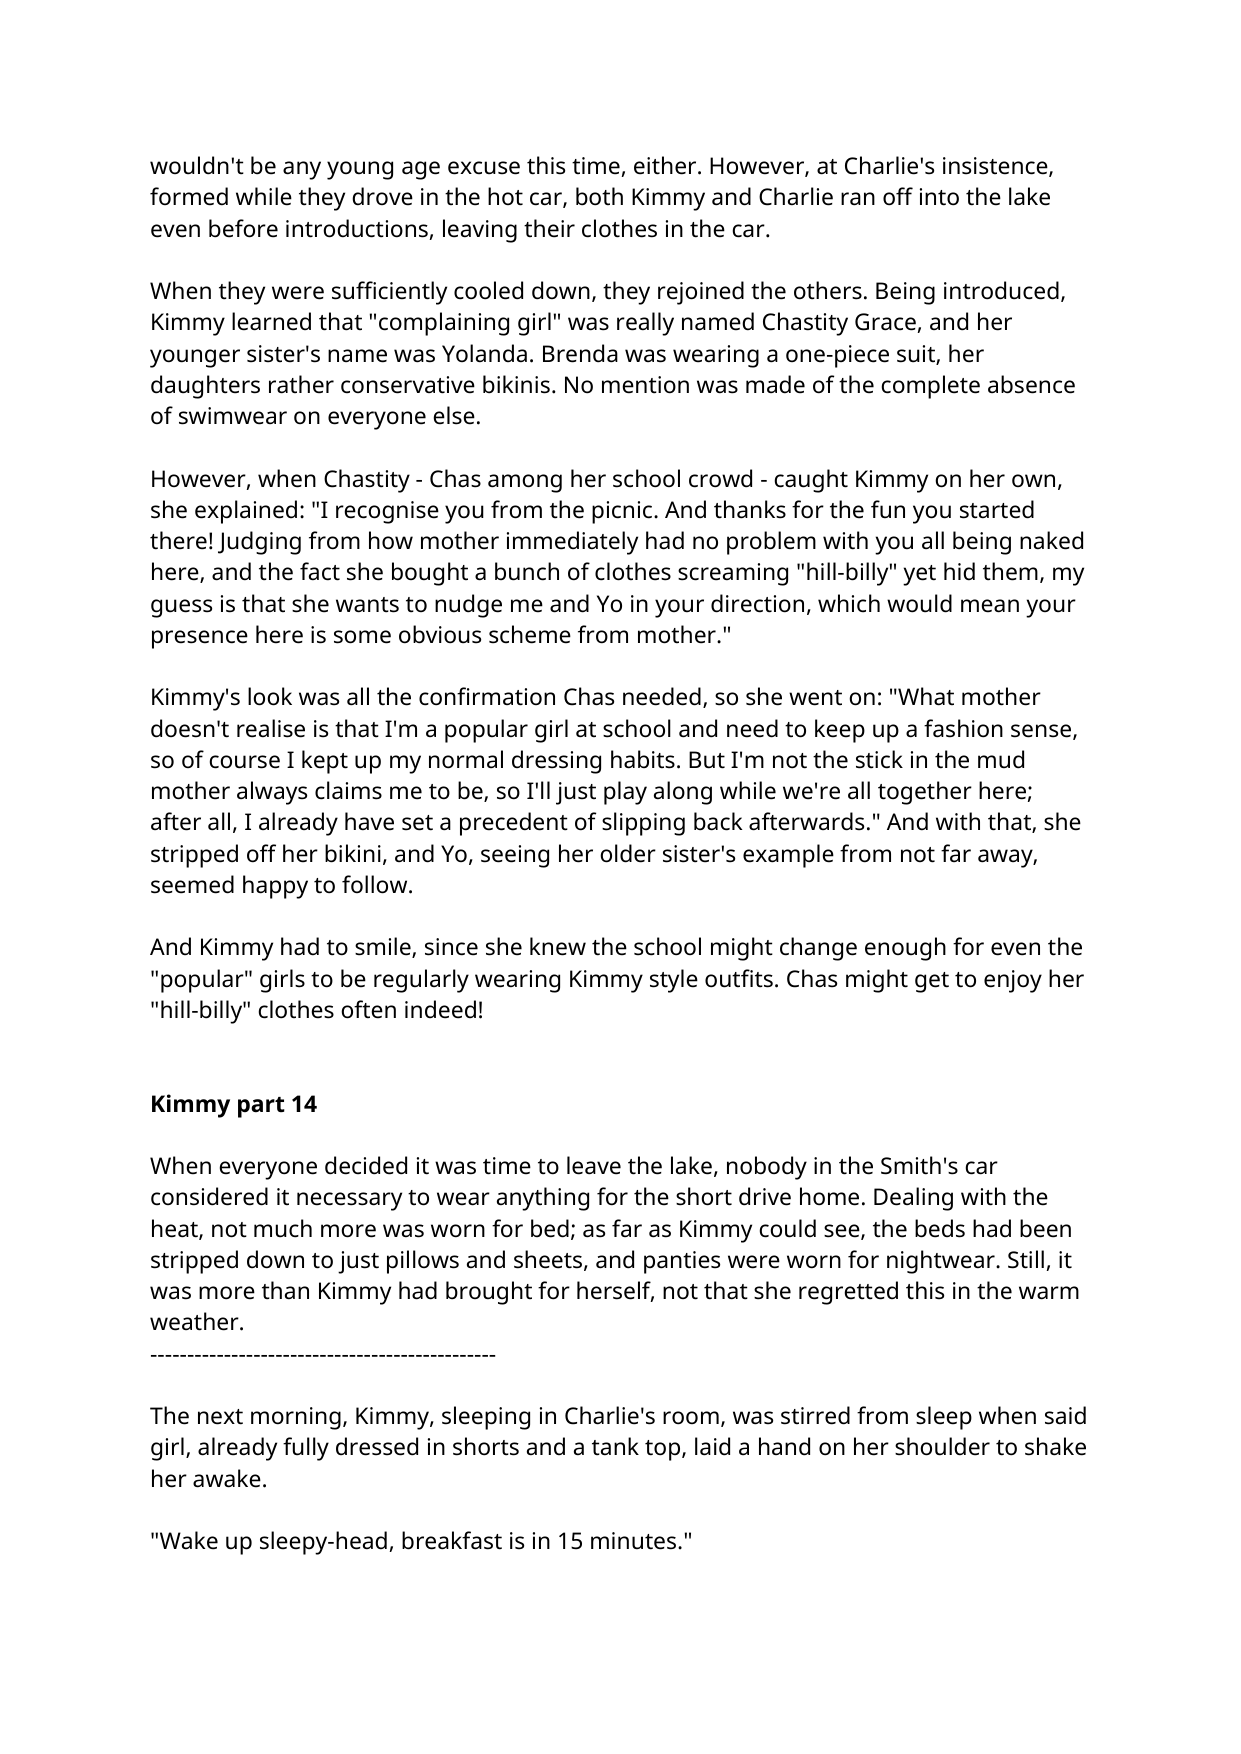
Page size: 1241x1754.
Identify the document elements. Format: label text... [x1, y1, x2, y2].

text Kimmy part 14 [150, 1087, 1090, 1119]
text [150, 150, 1090, 1025]
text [150, 1150, 1090, 1587]
